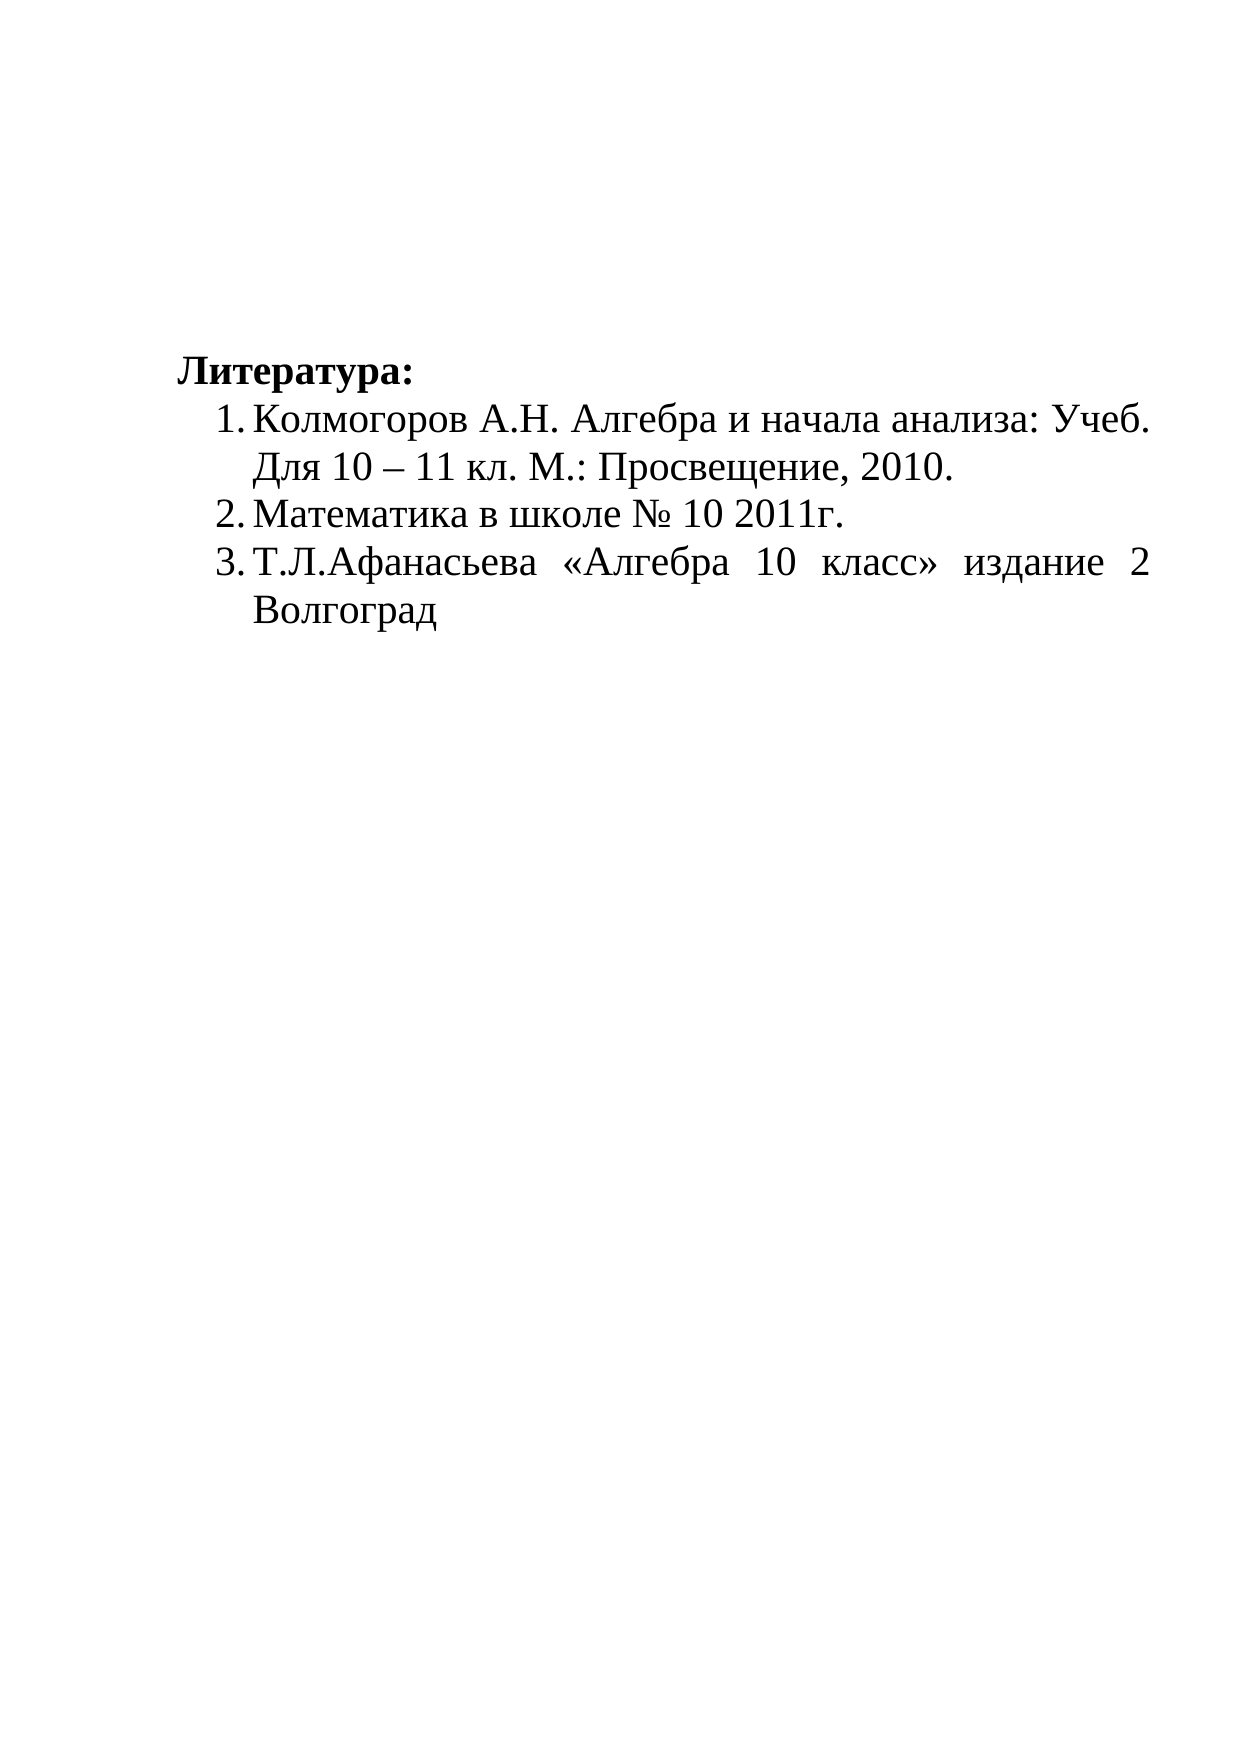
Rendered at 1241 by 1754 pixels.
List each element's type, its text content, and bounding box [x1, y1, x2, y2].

list Т.Л.Афанасьева «Алгебра 10 класс» издание 2 Волгоград [215, 537, 1152, 633]
list Колмогоров А.Н. Алгебра и начала анализа: Учеб. Для 10 – 11 кл. М.: Просвещение, 2010. [215, 393, 1152, 489]
list Математика в школе № 10 2011г. [215, 489, 1152, 537]
text Литература: [177, 345, 1152, 393]
